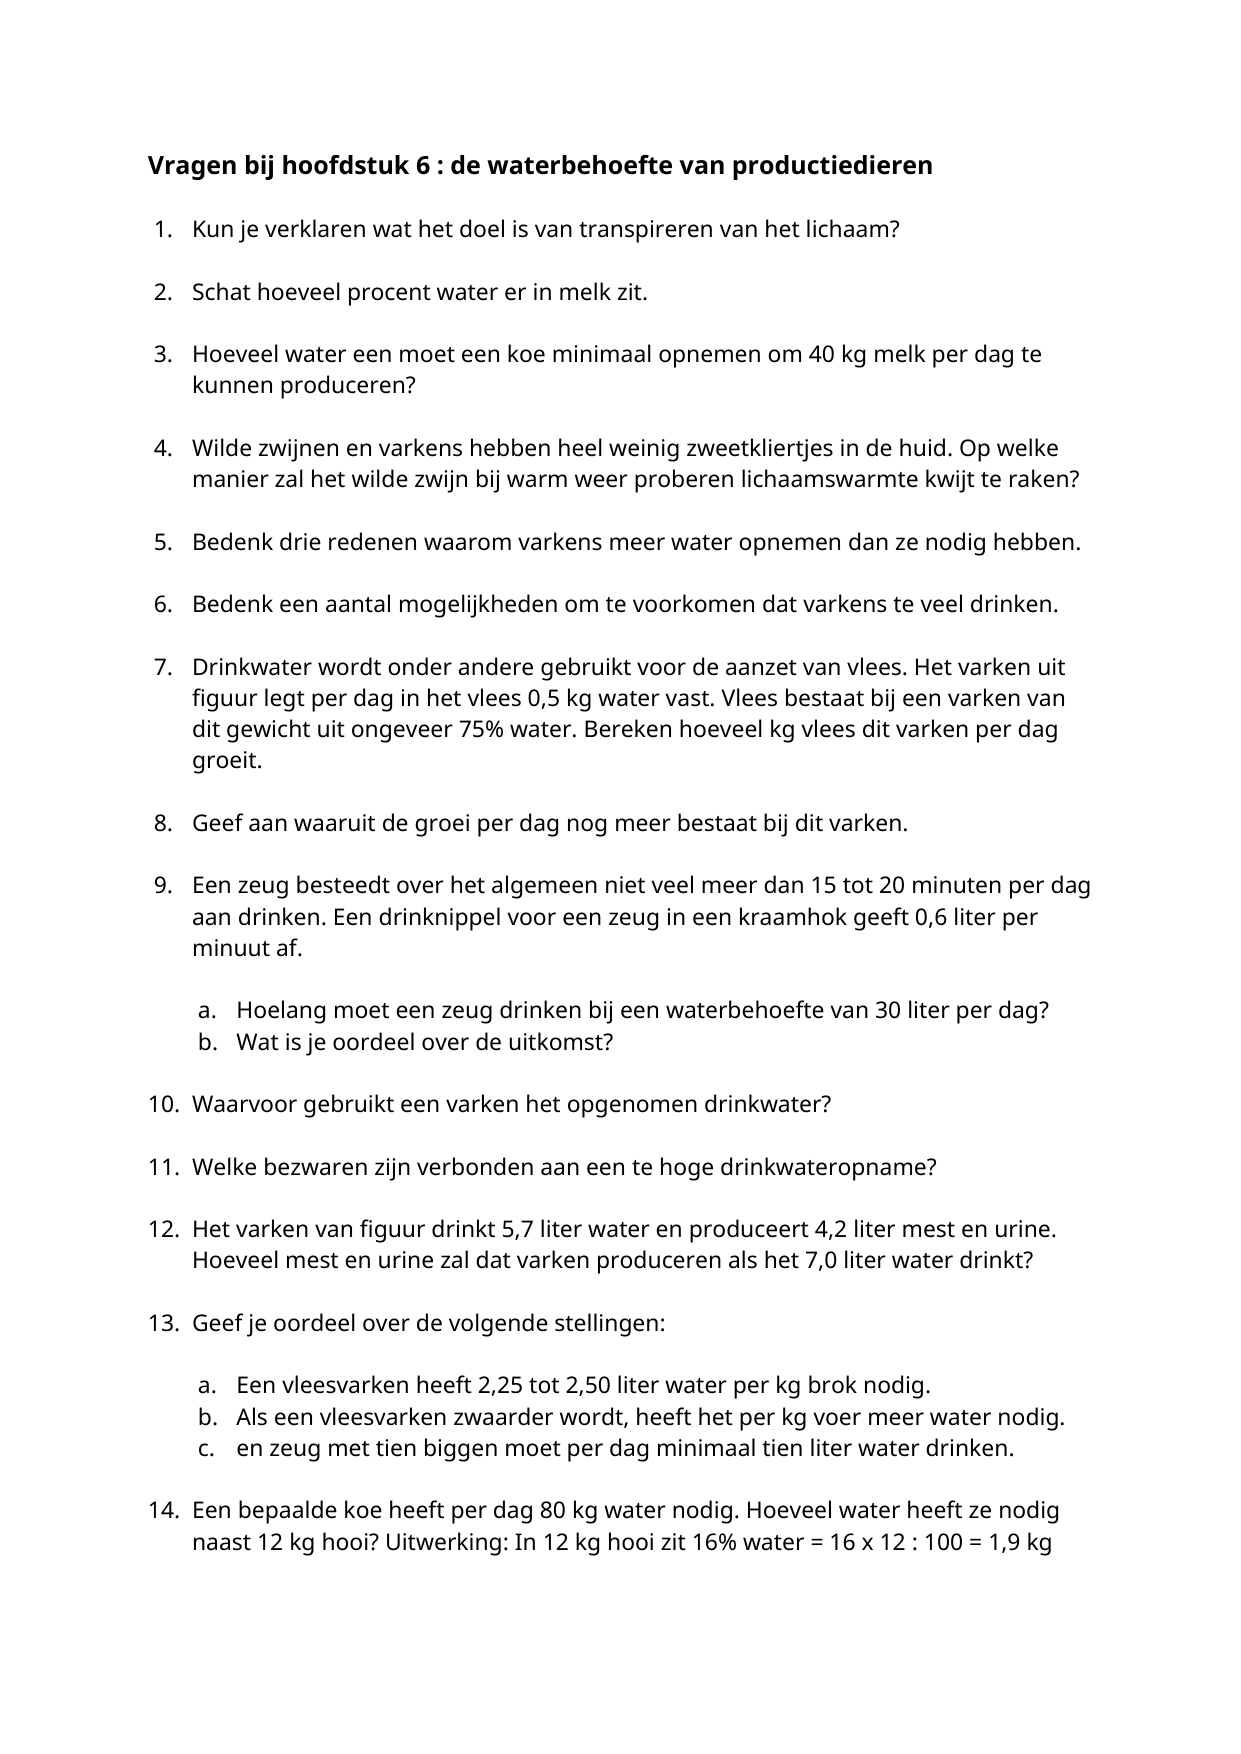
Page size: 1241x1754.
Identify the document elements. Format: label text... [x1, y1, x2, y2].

text 1. Kun je verklaren wat het doel is van transpireren van het lichaam? [148, 213, 1093, 244]
text 2. Schat hoeveel procent water er in melk zit. [148, 275, 1093, 307]
text a. Hoelang moet een zeug drinken bij een waterbehoefte van 30 liter per dag? [192, 994, 1093, 1025]
text Vragen bij hoofdstuk 6 : de waterbehoefte van productiedieren [148, 148, 1093, 182]
text 12. Het varken van figuur drinkt 5,7 liter water en produceert 4,2 liter mest en urine. Hoeveel mest en urine zal dat varken produceren als het 7,0 liter water drinkt? [148, 1213, 1093, 1275]
text c. en zeug met tien biggen moet per dag minimaal tien liter water drinken. [192, 1432, 1093, 1463]
text 8. Geef aan waaruit de groei per dag nog meer bestaat bij dit varken. [148, 807, 1093, 838]
text 4. Wilde zwijnen en varkens hebben heel weinig zweetkliertjes in de huid. Op welke manier zal het wilde zwijn bij warm weer proberen lichaamswarmte kwijt te raken? [148, 432, 1093, 494]
text 7. Drinkwater wordt onder andere gebruikt voor de aanzet van vlees. Het varken uit figuur legt per dag in het vlees 0,5 kg water vast. Vlees bestaat bij een varken van dit gewicht uit ongeveer 75% water. Bereken hoeveel kg vlees dit varken per dag groeit. [148, 650, 1093, 775]
text b. Als een vleesvarken zwaarder wordt, heeft het per kg voer meer water nodig. [192, 1400, 1093, 1432]
text a. Een vleesvarken heeft 2,25 tot 2,50 liter water per kg brok nodig. [192, 1369, 1093, 1400]
text 13. Geef je oordeel over de volgende stellingen: [148, 1307, 1093, 1338]
text 5. Bedenk drie redenen waarom varkens meer water opnemen dan ze nodig hebben. [148, 525, 1093, 557]
text 9. Een zeug besteedt over het algemeen niet veel meer dan 15 tot 20 minuten per dag aan drinken. Een drinknippel voor een zeug in een kraamhok geeft 0,6 liter per minuut af. [148, 869, 1093, 963]
text 10. Waarvoor gebruikt een varken het opgenomen drinkwater? [148, 1088, 1093, 1119]
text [148, 1494, 1093, 1557]
text 11. Welke bezwaren zijn verbonden aan een te hoge drinkwateropname? [148, 1150, 1093, 1182]
text b. Wat is je oordeel over de uitkomst? [192, 1025, 1093, 1057]
text 3. Hoeveel water een moet een koe minimaal opnemen om 40 kg melk per dag te kunnen produceren? [148, 338, 1093, 400]
text 6. Bedenk een aantal mogelijkheden om te voorkomen dat varkens te veel drinken. [148, 588, 1093, 619]
